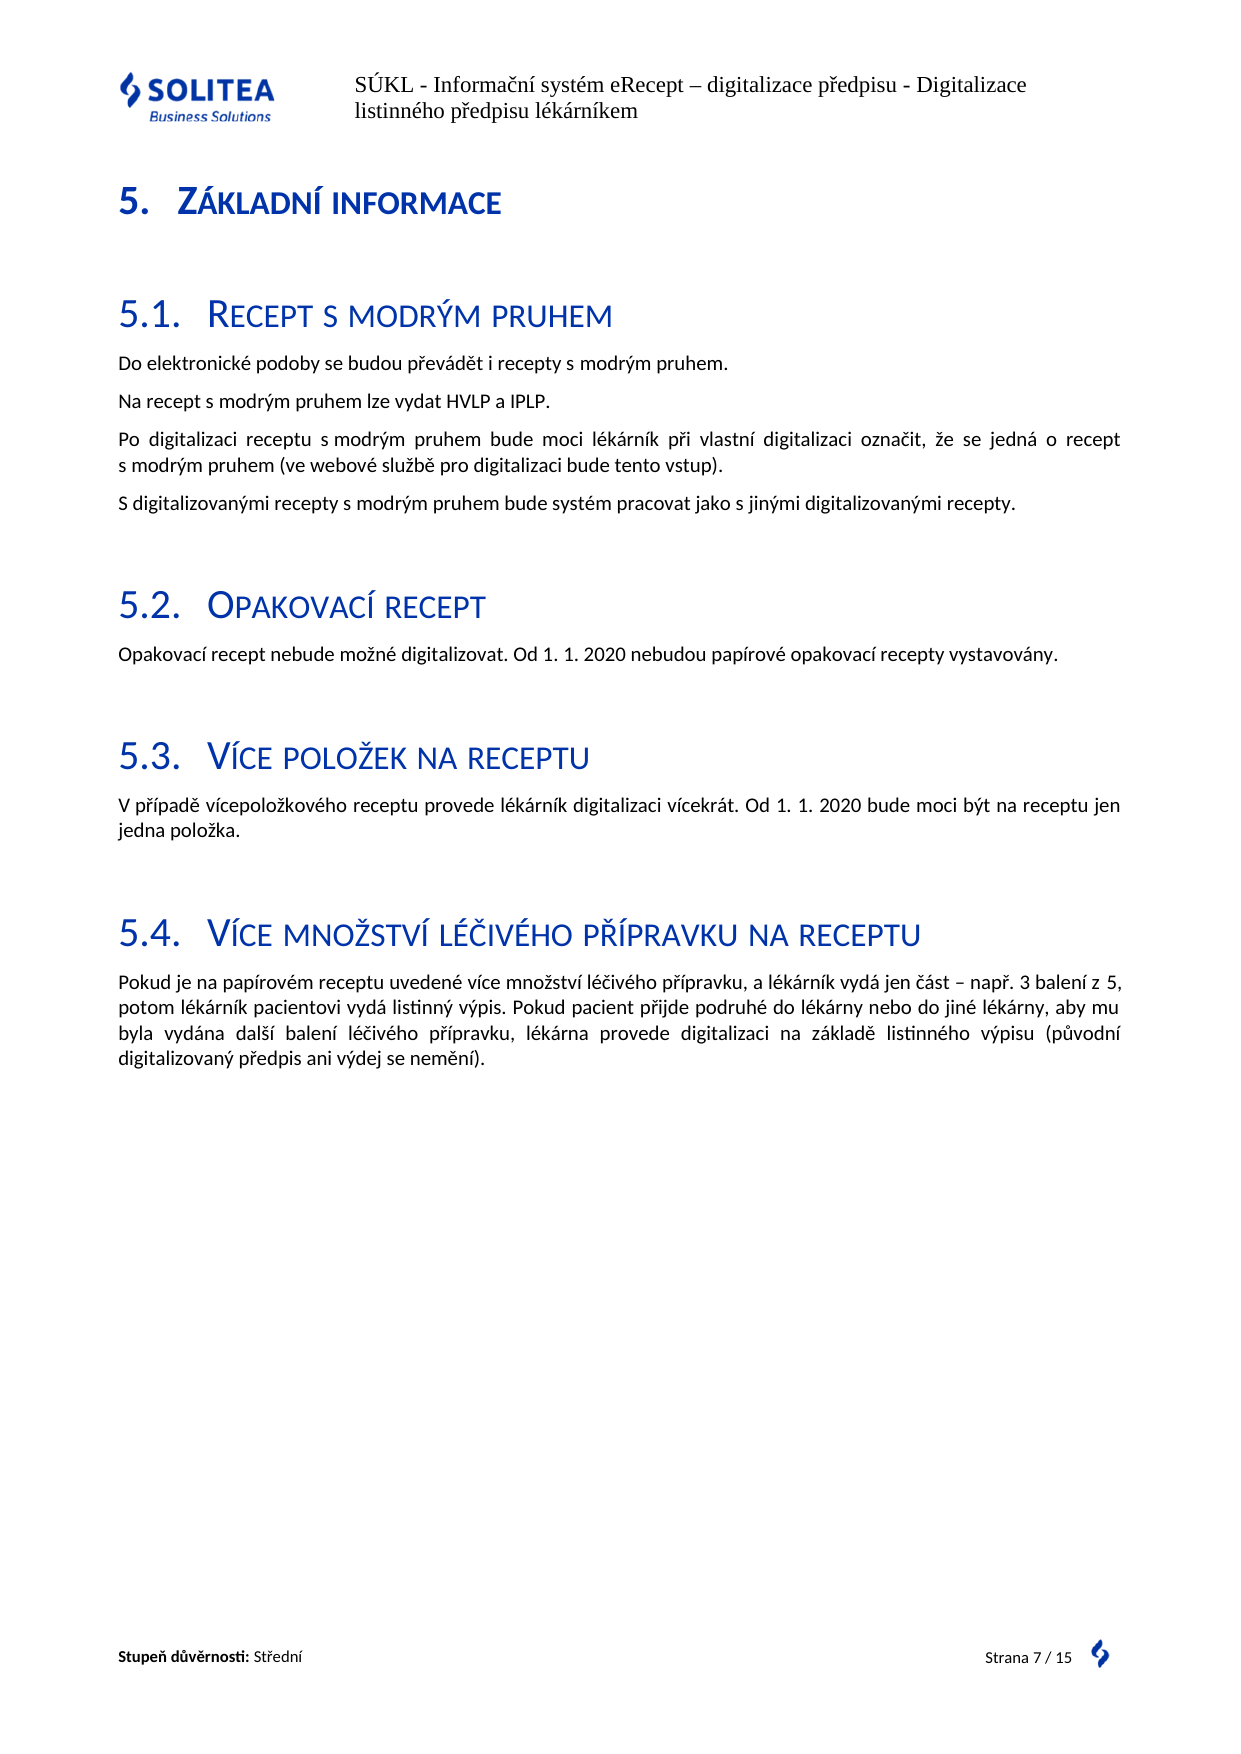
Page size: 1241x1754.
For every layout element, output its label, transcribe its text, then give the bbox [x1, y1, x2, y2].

text Recept s modrým pruhem [118, 287, 1122, 338]
text Opakovací recept nebude možné digitalizovat. Od 1. 1. 2020 nebudou papírové opakovací recepty vystavovány. [118, 641, 1122, 666]
picture [1089, 1637, 1111, 1668]
text S digitalizovanými recepty s modrým pruhem bude systém pracovat jako s jinými digitalizovanými recepty. [118, 490, 1122, 515]
text Základní informace [118, 174, 1122, 225]
text Opakovací recept [118, 578, 1122, 628]
text Po digitalizaci receptu s modrým pruhem bude moci lékárník při vlastní digitalizaci označit, že se jedná o recept s modrým pruhem (ve webové službě pro digitalizaci bude tento vstup). [118, 426, 1122, 477]
text Více množství léčivého přípravku na receptu [118, 906, 1122, 956]
text Do elektronické podoby se budou převádět i recepty s modrým pruhem. [118, 351, 1122, 376]
picture [118, 70, 275, 121]
text V případě vícepoložkového receptu provede lékárník digitalizaci vícekrát. Od 1. 1. 2020 bude moci být na receptu jen jedna položka. [118, 792, 1122, 843]
text Na recept s modrým pruhem lze vydat HVLP a IPLP. [118, 388, 1122, 414]
text Pokud je na papírovém receptu uvedené více množství léčivého přípravku, a lékárník vydá jen část – např. 3 balení z 5, potom lékárník pacientovi vydá listinný výpis. Pokud pacient přijde podruhé do lékárny nebo do jiné lékárny, aby mu byla vydána další balení léčivého přípravku, lékárna provede digitalizaci na základě listinného výpisu (původní digitalizovaný předpis ani výdej se nemění). [118, 969, 1122, 1071]
text Více položek na receptu [118, 729, 1122, 780]
